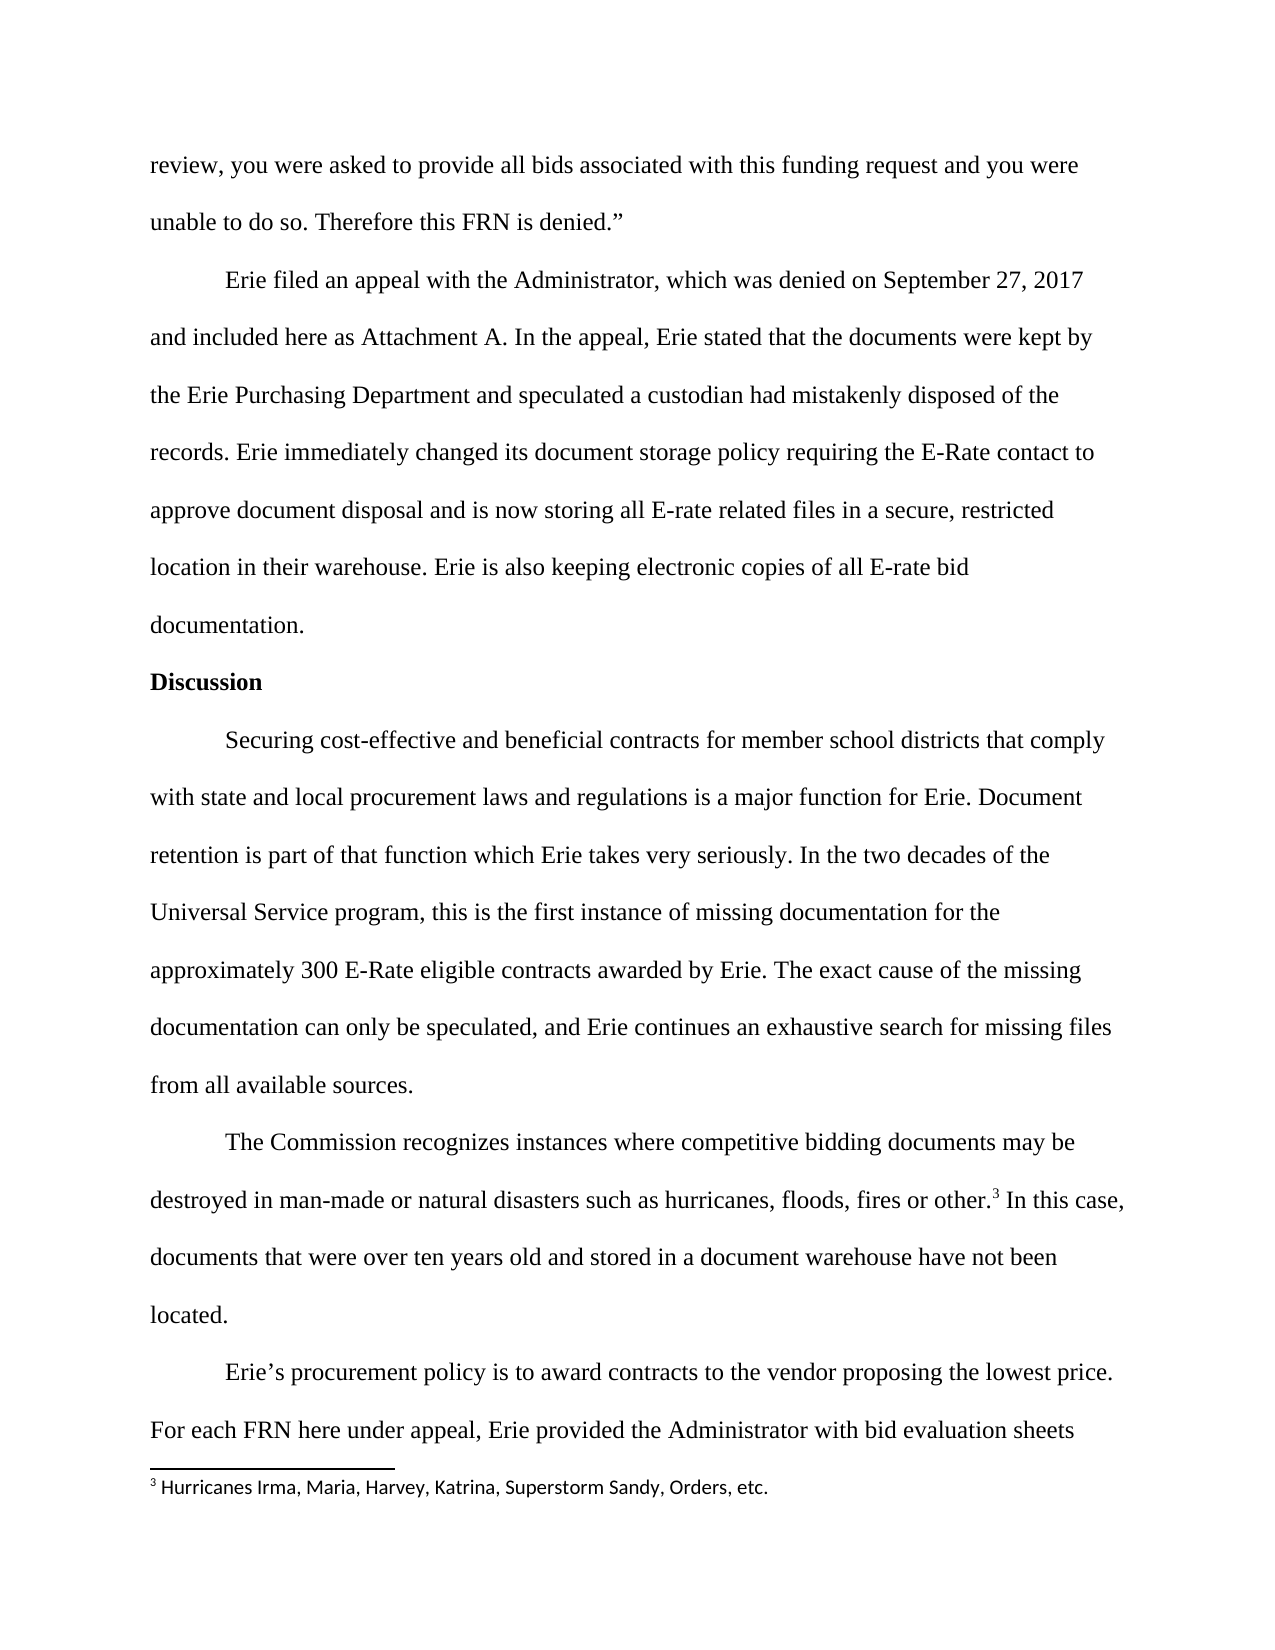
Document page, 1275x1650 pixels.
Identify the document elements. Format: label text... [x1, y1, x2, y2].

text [150, 150, 1125, 236]
text The Commission recognizes instances where competitive bidding documents may be destroyed in man-made or natural disasters such as hurricanes, floods, fires or other. In this case, documents that were over ten years old and stored in a document warehouse have not been located. [150, 1127, 1125, 1329]
text Securing cost-effective and beneficial contracts for member school districts that comply with state and local procurement laws and regulations is a major function for Erie. Document retention is part of that function which Erie takes very seriously. In the two decades of the Universal Service program, this is the first instance of missing documentation for the approximately 300 E-Rate eligible contracts awarded by Erie. The exact cause of the missing documentation can only be speculated, and Erie continues an exhaustive search for missing files from all available sources. [150, 725, 1125, 1099]
text Erie filed an appeal with the Administrator, which was denied on September 27, 2017 and included here as Attachment A. In the appeal, Erie stated that the documents were kept by the Erie Purchasing Department and speculated a custodian had mistakenly disposed of the records. Erie immediately changed its document storage policy requiring the E-Rate contact to approve document disposal and is now storing all E-rate related files in a secure, restricted location in their warehouse. Erie is also keeping electronic copies of all E-rate bid documentation. [150, 265, 1125, 639]
text Discussion [150, 667, 1125, 696]
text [150, 1357, 1125, 1444]
